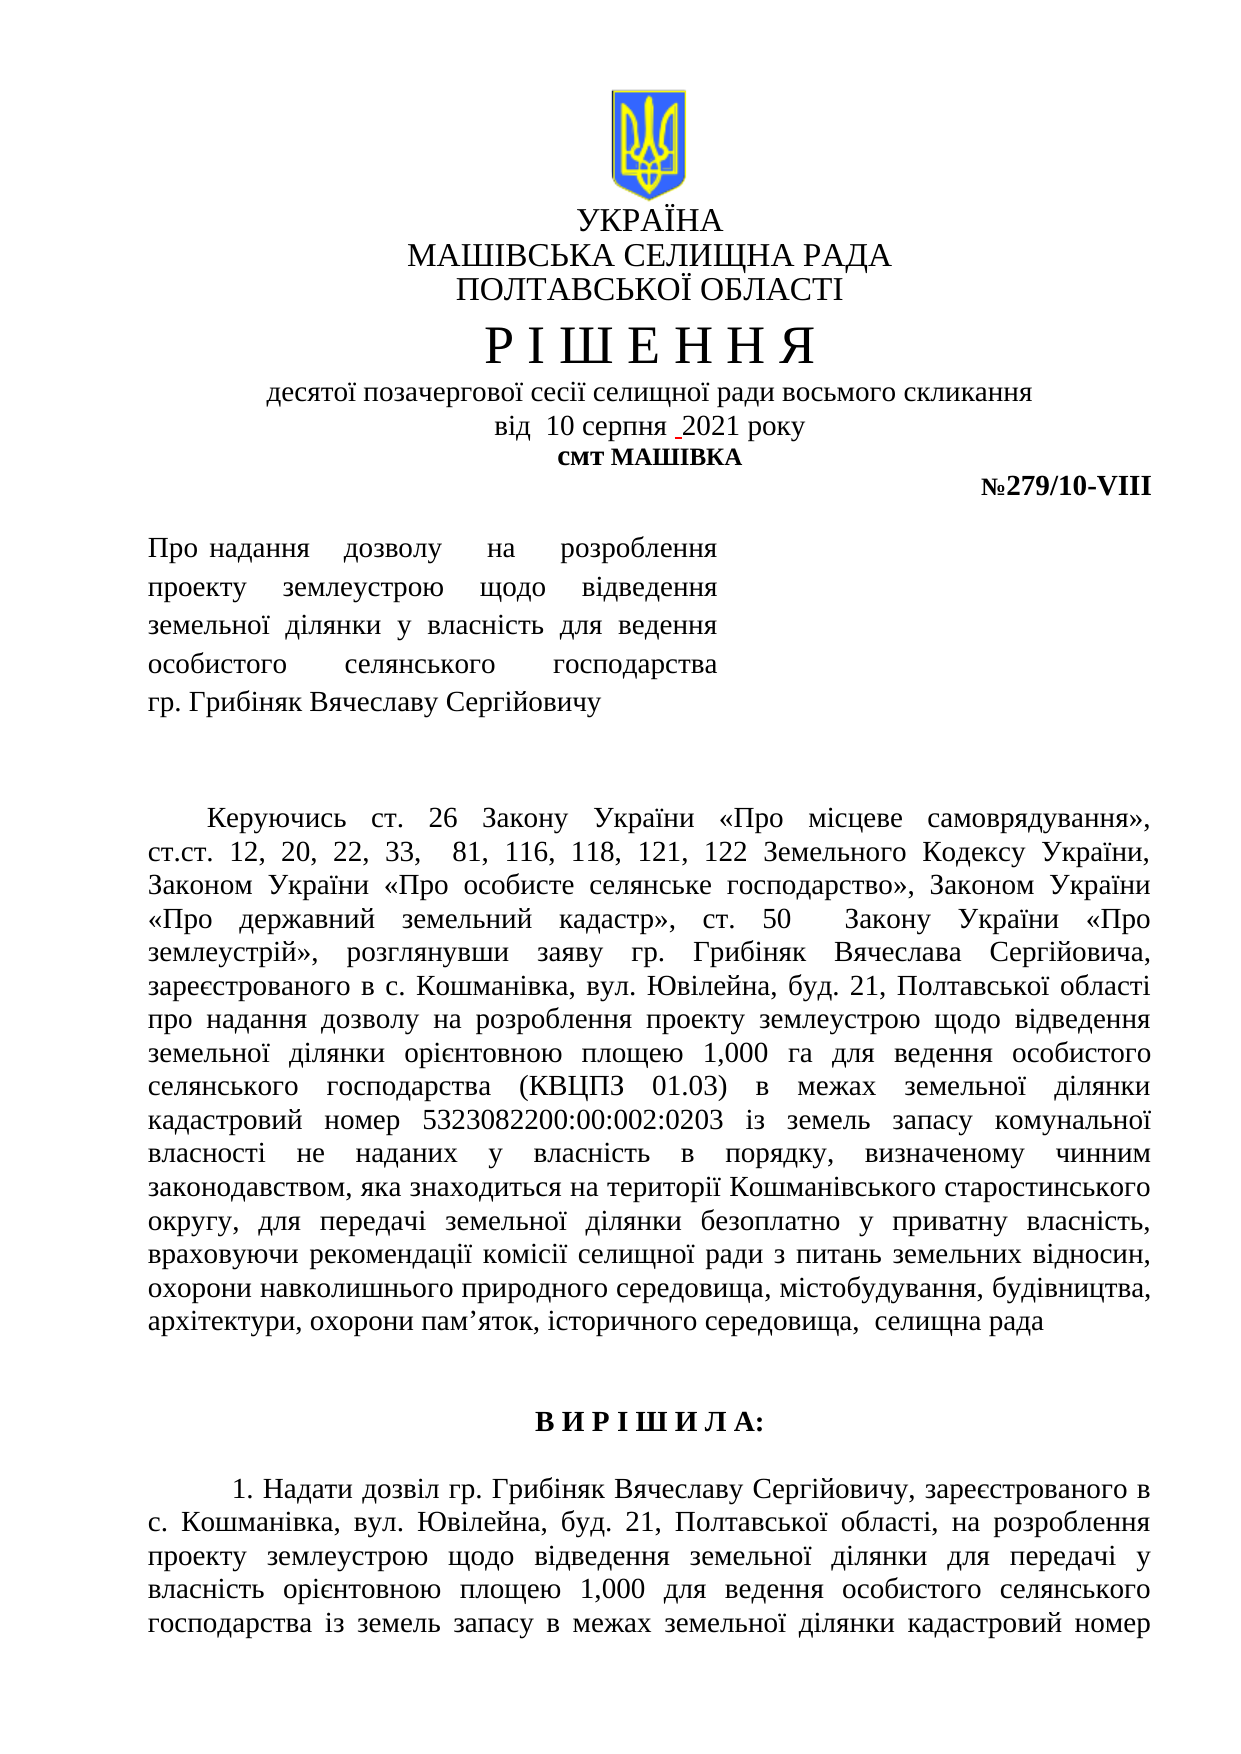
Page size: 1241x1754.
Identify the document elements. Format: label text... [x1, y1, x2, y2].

text УКРАЇНА [148, 204, 1152, 239]
list смт МАШІВКА [148, 441, 1152, 472]
list №279/10-VIII [148, 472, 1152, 502]
subtitle Р І Ш Е Н Н Я [148, 318, 1152, 374]
list від 10 серпня 2021 року [148, 408, 1152, 441]
table_header Про надання дозволу на розроблення проекту землеустрою щодо відведення земельної ділянки у власність для ведення особистого селянського господарства гр. Грибіняк Вячеславу Сергійовичу [136, 530, 729, 800]
list десятої позачергової сесії селищної ради восьмого скликання [148, 374, 1152, 408]
text МАШІВСЬКА СЕЛИЩНА РАДА [148, 239, 1152, 273]
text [148, 1471, 1152, 1639]
text Керуючись ст. 26 Закону України «Про місцеве самоврядування», ст.ст. 12, 20, 22, 33, 81, 116, 118, 121, 122 Земельного Кодексу України, Законом України «Про особисте селянське господарство», Законом України «Про державний земельний кадастр», ст. 50 Закону України «Про землеустрій», розглянувши заяву гр. Грибіняк Вячеслава Сергійовича, зареєстрованого в с. Кошманівка, вул. Ювілейна, буд. 21, Полтавської області про надання дозволу на розроблення проекту землеустрою щодо відведення земельної ділянки орієнтовною площею 1,000 га для ведення особистого селянського господарства (КВЦПЗ 01.03) в межах земельної ділянки кадастровий номер 5323082200:00:002:0203 із земель запасу комунальної власності не наданих у власність в порядку, визначеному чинним законодавством, яка знаходиться на території Кошманівського старостинського округу, для передачі земельної ділянки безоплатно у приватну власність, враховуючи рекомендації комісії селищної ради з питань земельних відносин, охорони навколишнього природного середовища, містобудування, будівництва, архітектури, охорони пам’яток, історичного середовища, селищна рада [148, 800, 1152, 1337]
text В И Р І Ш И Л А: [148, 1404, 1152, 1437]
text ПОЛТАВСЬКОЇ ОБЛАСТІ [148, 273, 1152, 308]
